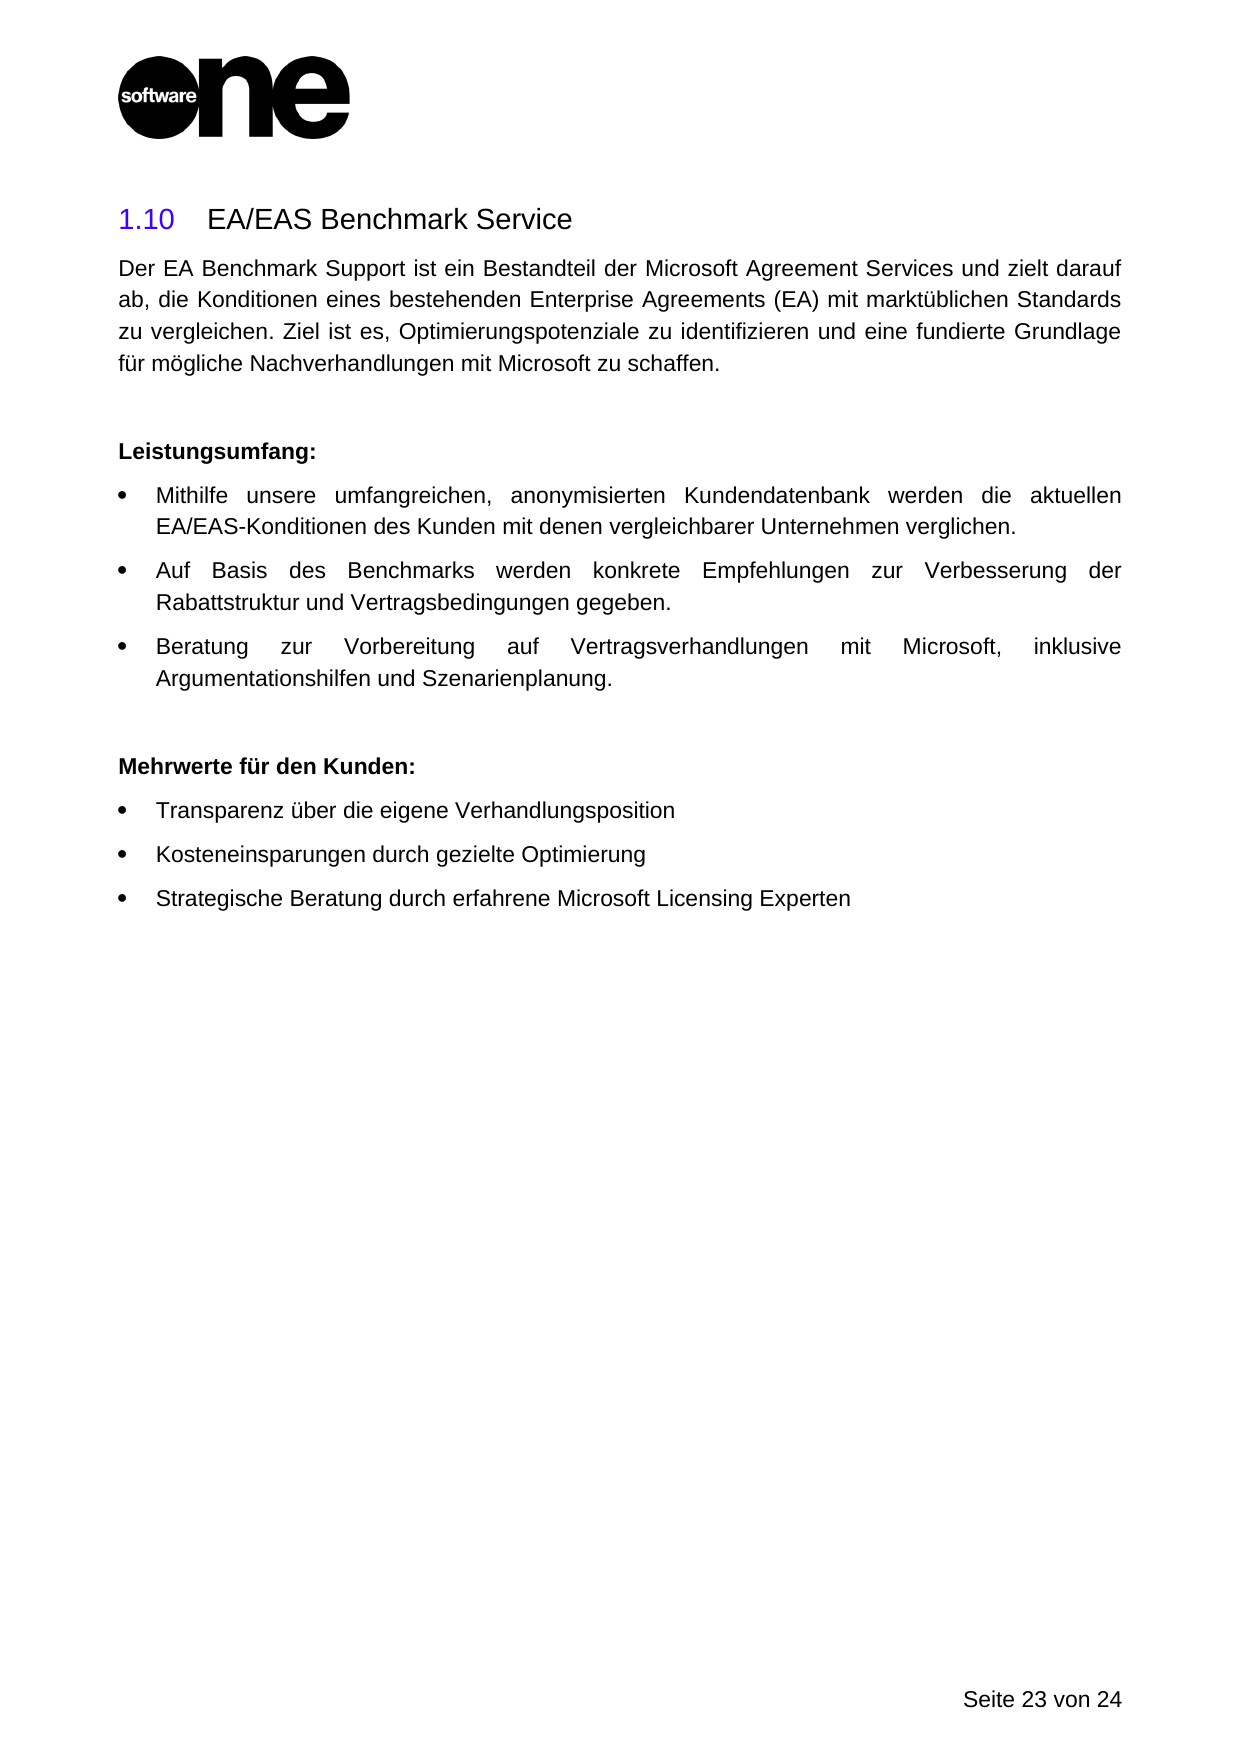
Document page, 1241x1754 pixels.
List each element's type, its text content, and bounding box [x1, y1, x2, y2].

text Der EA Benchmark Support ist ein Bestandteil der Microsoft Agreement Services und zielt darauf ab, die Konditionen eines bestehenden Enterprise Agreements (EA) mit marktüblichen Standards zu vergleichen. Ziel ist es, Optimierungspotenziale zu identifizieren und eine fundierte Grundlage für mögliche Nachverhandlungen mit Microsoft zu schaffen. [118, 255, 1122, 376]
subtitle EA/EAS Benchmark Service [118, 202, 1122, 236]
list Kosteneinsparungen durch gezielte Optimierung [118, 841, 1122, 867]
list Transparenz über die eigene Verhandlungsposition [118, 797, 1122, 823]
list Beratung zur Vorbereitung auf Vertragsverhandlungen mit Microsoft, inklusive Argumentationshilfen und Szenarienplanung. [118, 633, 1122, 691]
text Mehrwerte für den Kunden: [118, 753, 1122, 779]
list Auf Basis des Benchmarks werden konkrete Empfehlungen zur Verbesserung der Rabattstruktur und Vertragsbedingungen gegeben. [118, 557, 1122, 615]
list Mithilfe unsere umfangreichen, anonymisierten Kundendatenbank werden die aktuellen EA/EAS-Konditionen des Kunden mit denen vergleichbarer Unternehmen verglichen. [118, 482, 1122, 540]
text Leistungsumfang: [118, 438, 1122, 464]
picture [118, 56, 350, 139]
list Strategische Beratung durch erfahrene Microsoft Licensing Experten [118, 885, 1122, 911]
